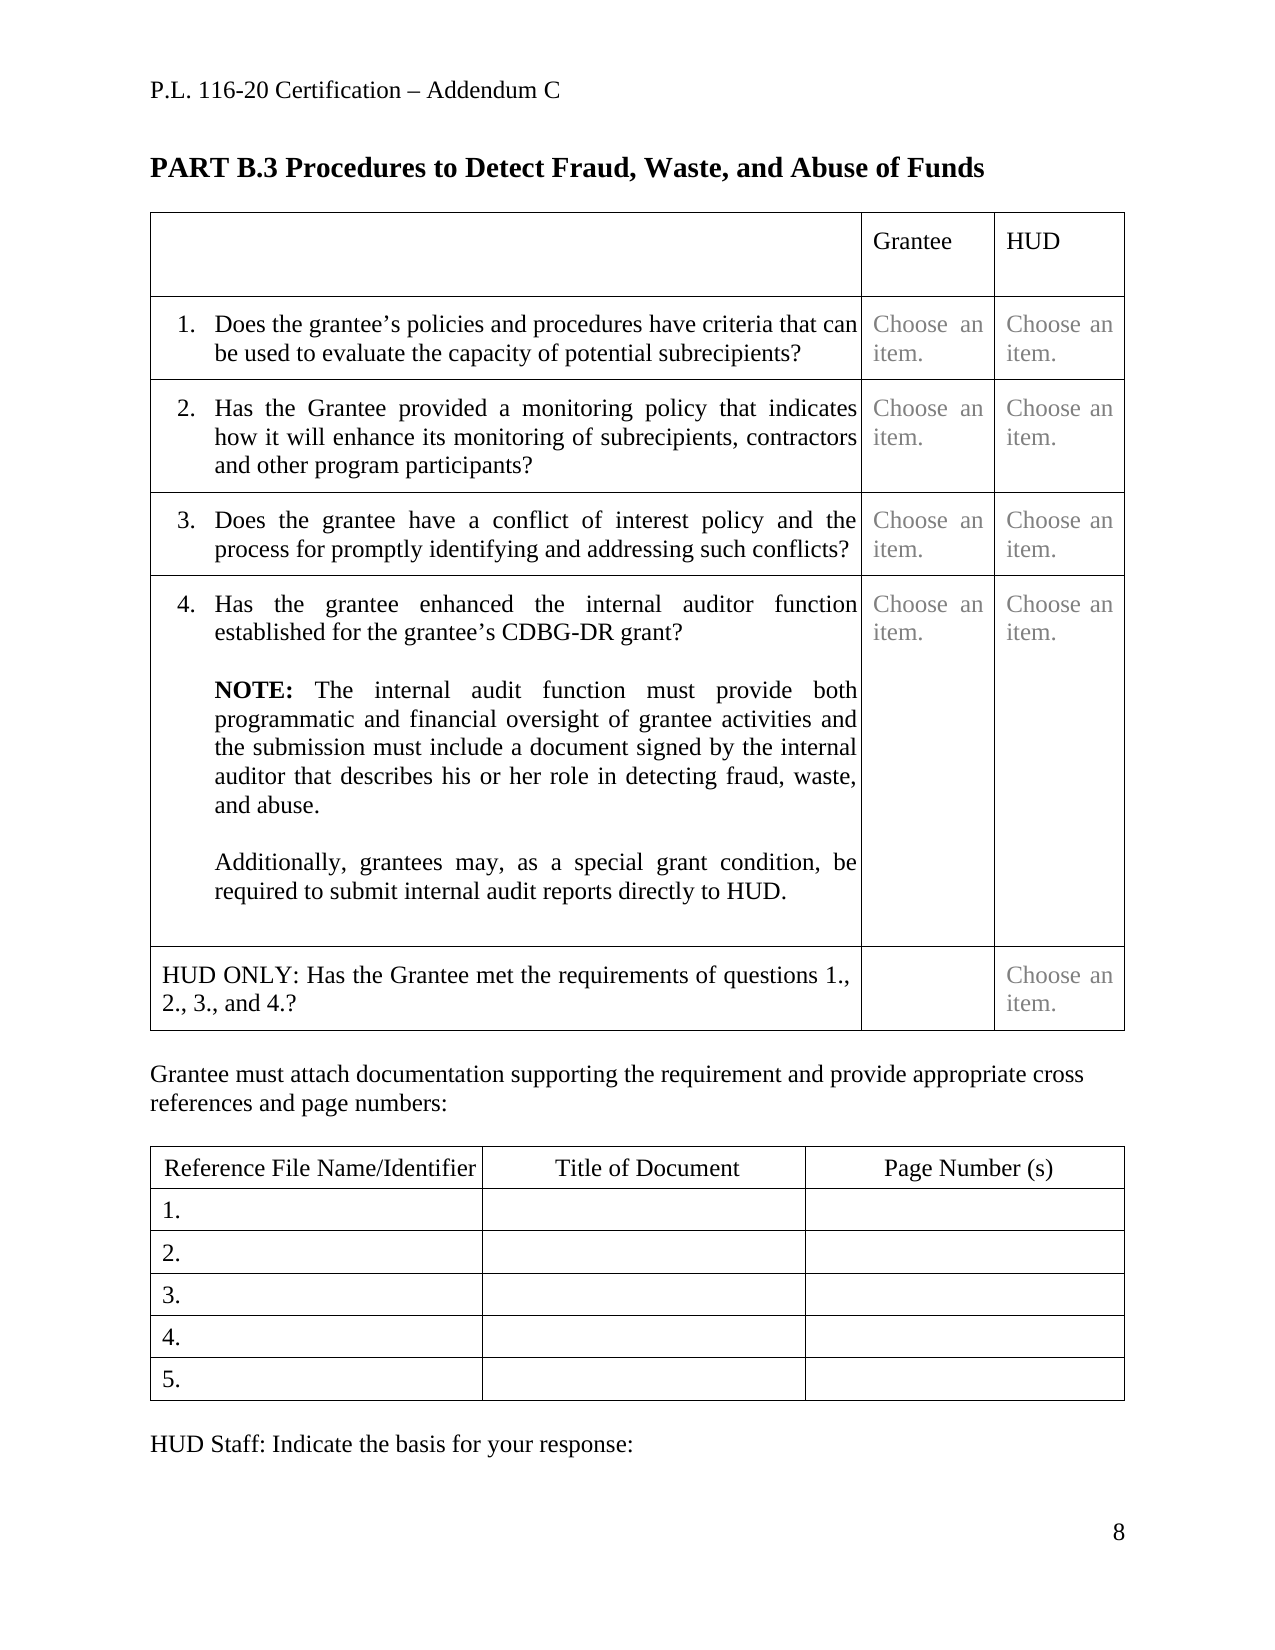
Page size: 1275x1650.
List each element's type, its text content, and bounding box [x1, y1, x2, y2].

table_cell [995, 947, 1124, 1030]
table_cell [806, 1358, 1124, 1399]
table_cell [862, 947, 994, 1030]
table_cell [806, 1231, 1124, 1273]
table_cell [806, 1274, 1124, 1315]
table_cell [995, 380, 1124, 492]
table_cell [151, 1231, 482, 1273]
table_header Grantee [862, 213, 994, 296]
table_cell [862, 576, 994, 946]
table_header [151, 213, 861, 296]
table_cell [995, 297, 1124, 379]
table_cell [806, 1189, 1124, 1230]
table_cell [995, 576, 1124, 946]
table_cell [806, 1316, 1124, 1357]
table_cell Has the Grantee provided a monitoring policy that indicates how it will enhance its monitoring of subrecipients, contractors and other program participants? [151, 380, 861, 492]
table_cell [483, 1316, 805, 1357]
table_cell [995, 493, 1124, 575]
table_cell Does the grantee’s policies and procedures have criteria that can be used to evaluate the capacity of potential subrecipients? [151, 297, 861, 379]
table_cell Has the grantee enhanced the internal auditor function established for the grantee’s CDBG-DR grant? NOTE: The internal audit function must provide both programmatic and financial oversight of grantee activities and the submission must include a document signed by the internal auditor that describes his or her role in detecting fraud, waste, and abuse. Additionally, grantees may, as a special grant condition, be required to submit internal audit reports directly to HUD. [151, 576, 861, 946]
text HUD Staff: Indicate the basis for your response: [150, 1429, 1125, 1458]
table_header Title of Document [483, 1147, 805, 1188]
table_cell [862, 380, 994, 492]
text Grantee must attach documentation supporting the requirement and provide appropriate cross references and page numbers: [150, 1059, 1125, 1117]
table_cell HUD ONLY: Has the Grantee met the requirements of questions 1., 2., 3., and 4.? [151, 947, 861, 1030]
table_header HUD [995, 213, 1124, 296]
table_cell [483, 1274, 805, 1315]
table_cell [151, 1316, 482, 1357]
table_cell [862, 297, 994, 379]
table_cell [151, 1358, 482, 1399]
table_cell [151, 1189, 482, 1230]
table_cell [483, 1231, 805, 1273]
table_header Page Number (s) [806, 1147, 1124, 1188]
table_header Reference File Name/Identifier [151, 1147, 482, 1188]
table_cell [483, 1358, 805, 1399]
table_cell [862, 493, 994, 575]
table_cell Does the grantee have a conflict of interest policy and the process for promptly identifying and addressing such conflicts? [151, 493, 861, 575]
table_cell [151, 1274, 482, 1315]
subtitle PART B.3 Procedures to Detect Fraud, Waste, and Abuse of Funds [150, 150, 1125, 183]
table_cell [483, 1189, 805, 1230]
